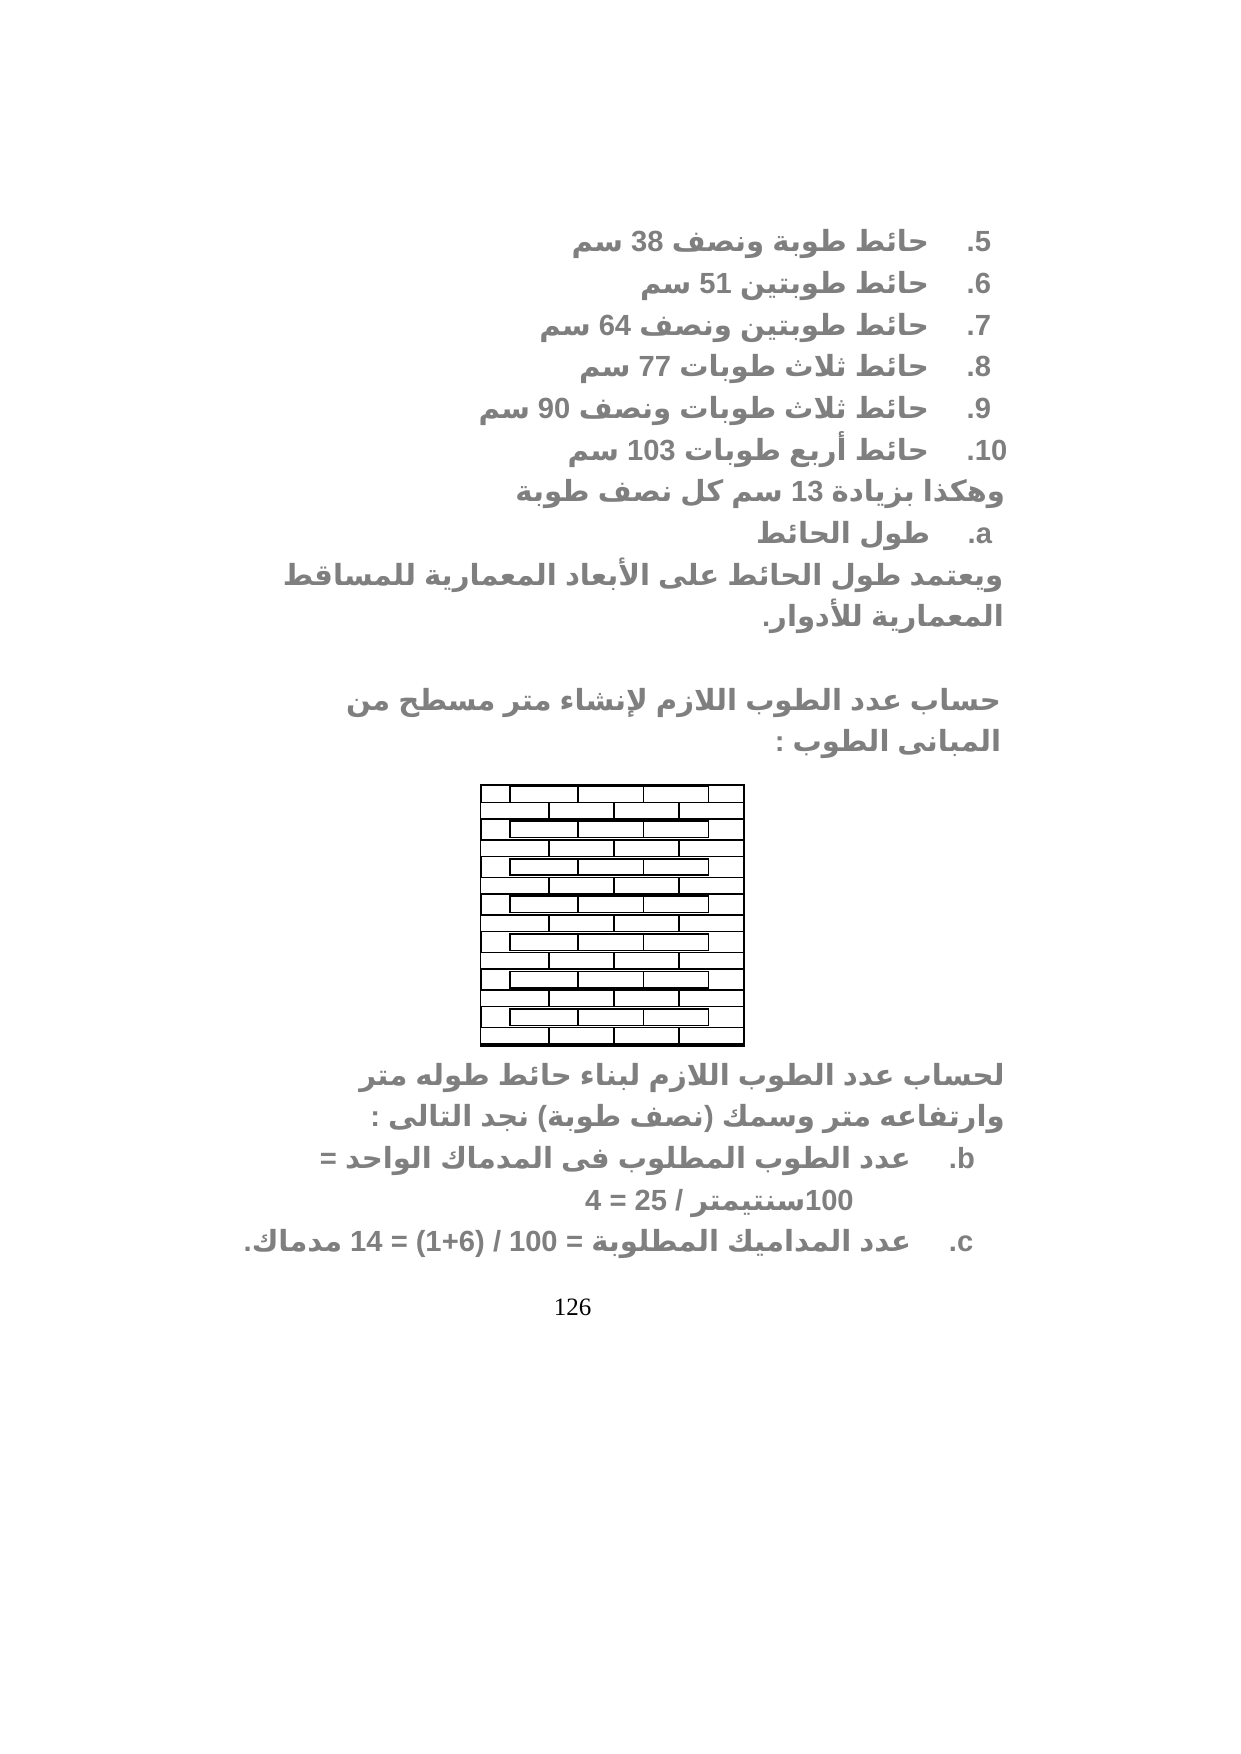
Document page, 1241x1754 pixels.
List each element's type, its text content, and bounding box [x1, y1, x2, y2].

text ويعتمد طول الحائط على الأبعاد المعمارية للمساقط المعمارية للأدوار. [236, 552, 1004, 635]
list حائط ثلاث طوبات ونصف 90 سم [311, 385, 966, 427]
list حائط ثلاث طوبات 77 سم [311, 343, 966, 385]
list حائط طوبتين ونصف 64 سم [311, 302, 966, 343]
list حائط أربع طوبات 103 سم [311, 427, 966, 468]
text حساب عدد الطوب اللازم لإنشاء متر مسطح من المبانى الطوب : [236, 677, 1001, 760]
list عدد المداميك المطلوبة = 100 / (6+1) = 14 مدماك. [236, 1218, 949, 1260]
list حائط طوبتين 51 سم [311, 260, 966, 302]
list حائط طوبة ونصف 38 سم [311, 218, 966, 260]
list عدد الطوب المطلوب فى المدماك الواحد = 100سنتيمتر / 25 = 4 [236, 1135, 949, 1218]
list طول الحائط [236, 510, 967, 552]
text لحساب عدد الطوب اللازم لبناء حائط طوله متر وارتفاعه متر وسمك (نصف طوبة) نجد التالى : [236, 1052, 1005, 1135]
text وهكذا بزيادة 13 سم كل نصف طوبة [311, 468, 1005, 510]
